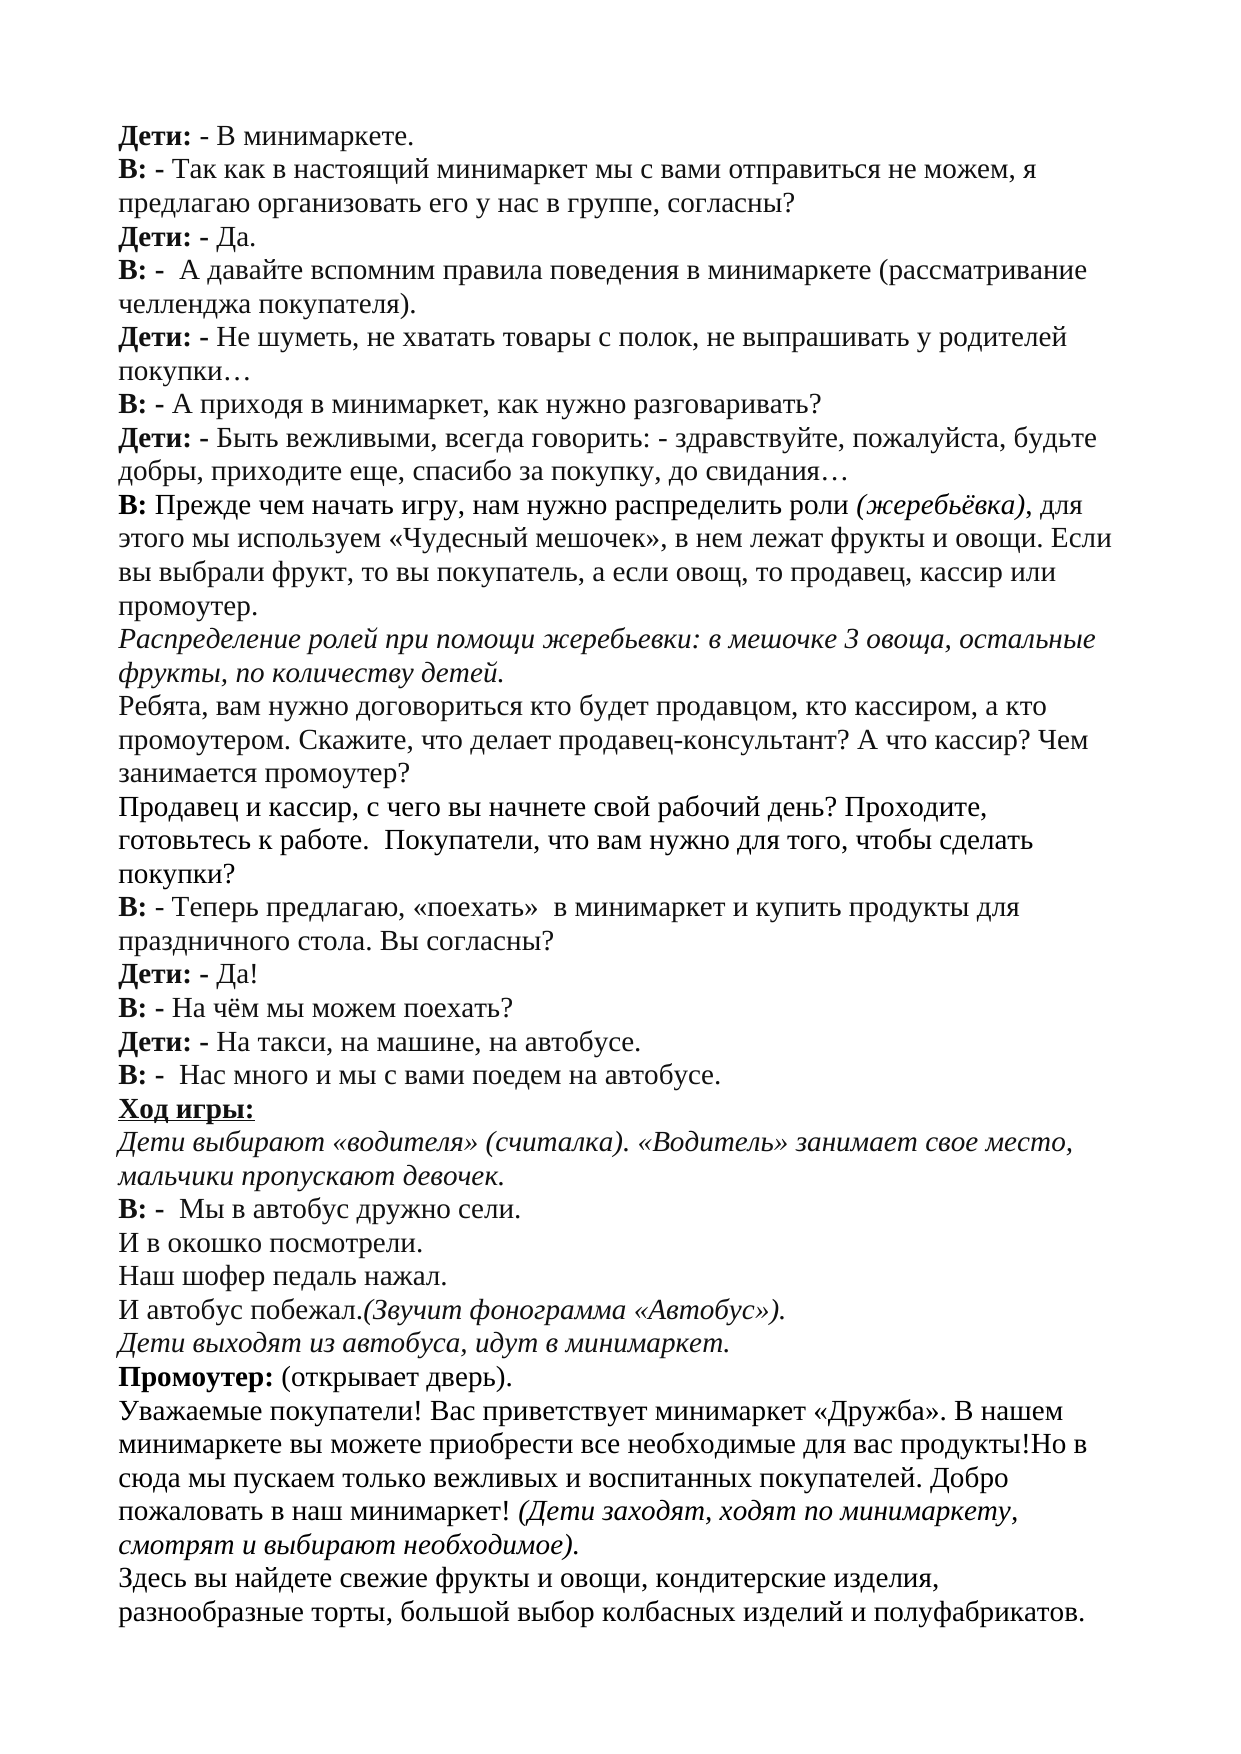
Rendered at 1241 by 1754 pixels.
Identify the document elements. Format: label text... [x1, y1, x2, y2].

text Ход игры: [118, 1091, 1122, 1124]
text В: - Нас много и мы с вами поедем на автобусе. [118, 1057, 1122, 1091]
text Дети выбирают «водителя» (считалка). «Водитель» занимает свое место, мальчики пропускают девочек. [118, 1124, 1122, 1191]
text Промоутер: (открывает дверь). [118, 1359, 1122, 1393]
text Продавец и кассир, с чего вы начнете свой рабочий день? Проходите, готовьтесь к работе. Покупатели, что вам нужно для того, чтобы сделать покупки? [118, 789, 1122, 889]
text Уважаемые покупатели! Вас приветствует минимаркет «Дружба». В нашем минимаркете вы можете приобрести все необходимые для вас продукты!Но в сюда мы пускаем только вежливых и воспитанных покупателей. Добро пожаловать в наш минимаркет! (Дети заходят, ходят по минимаркету, смотрят и выбирают необходимое). [118, 1393, 1122, 1560]
text В: - Теперь предлагаю, «поехать» в минимаркет и купить продукты для праздничного стола. Вы согласны? [118, 889, 1122, 957]
text Дети: - Да. [118, 219, 1122, 252]
text И в окошко посмотрели. [118, 1225, 1122, 1258]
text Здесь вы найдете свежие фрукты и овощи, кондитерские изделия, разнообразные торты, большой выбор колбасных изделий и полуфабрикатов. [118, 1560, 1122, 1627]
text В: - На чём мы можем поехать? [118, 990, 1122, 1024]
text Ребята, вам нужно договориться кто будет продавцом, кто кассиром, а кто промоутером. Скажите, что делает продавец-консультант? А что кассир? Чем занимается промоутер? [118, 688, 1122, 789]
text В: - Мы в автобус дружно сели. [118, 1191, 1122, 1225]
text В: - А давайте вспомним правила поведения в минимаркете (рассматривание челленджа покупателя). [118, 252, 1122, 319]
text В: - А приходя в минимаркет, как нужно разговаривать? [118, 386, 1122, 420]
text В: Прежде чем начать игру, нам нужно распределить роли (жеребьёвка), для этого мы используем «Чудесный мешочек», в нем лежат фрукты и овощи. Если вы выбрали фрукт, то вы покупатель, а если овощ, то продавец, кассир или промоутер. [118, 487, 1122, 621]
text Дети выходят из автобуса, идут в минимаркет. [118, 1326, 1122, 1359]
text И автобус побежал.(Звучит фонограмма «Автобус»). [118, 1292, 1122, 1326]
text Дети: - Быть вежливыми, всегда говорить: - здравствуйте, пожалуйста, будьте добры, приходите еще, спасибо за покупку, до свидания… [118, 420, 1122, 487]
text Дети: - Да! [118, 957, 1122, 990]
text Дети: - На такси, на машине, на автобусе. [118, 1024, 1122, 1057]
text Дети: - В минимаркете. [118, 118, 1122, 152]
text Дети: - Не шуметь, не хватать товары с полок, не выпрашивать у родителей покупки… [118, 319, 1122, 386]
text Распределение ролей при помощи жеребьевки: в мешочке 3 овоща, остальные фрукты, по количеству детей. [118, 621, 1122, 688]
text Наш шофер педаль нажал. [118, 1258, 1122, 1292]
text В: - Так как в настоящий минимаркет мы с вами отправиться не можем, я предлагаю организовать его у нас в группе, согласны? [118, 152, 1122, 219]
